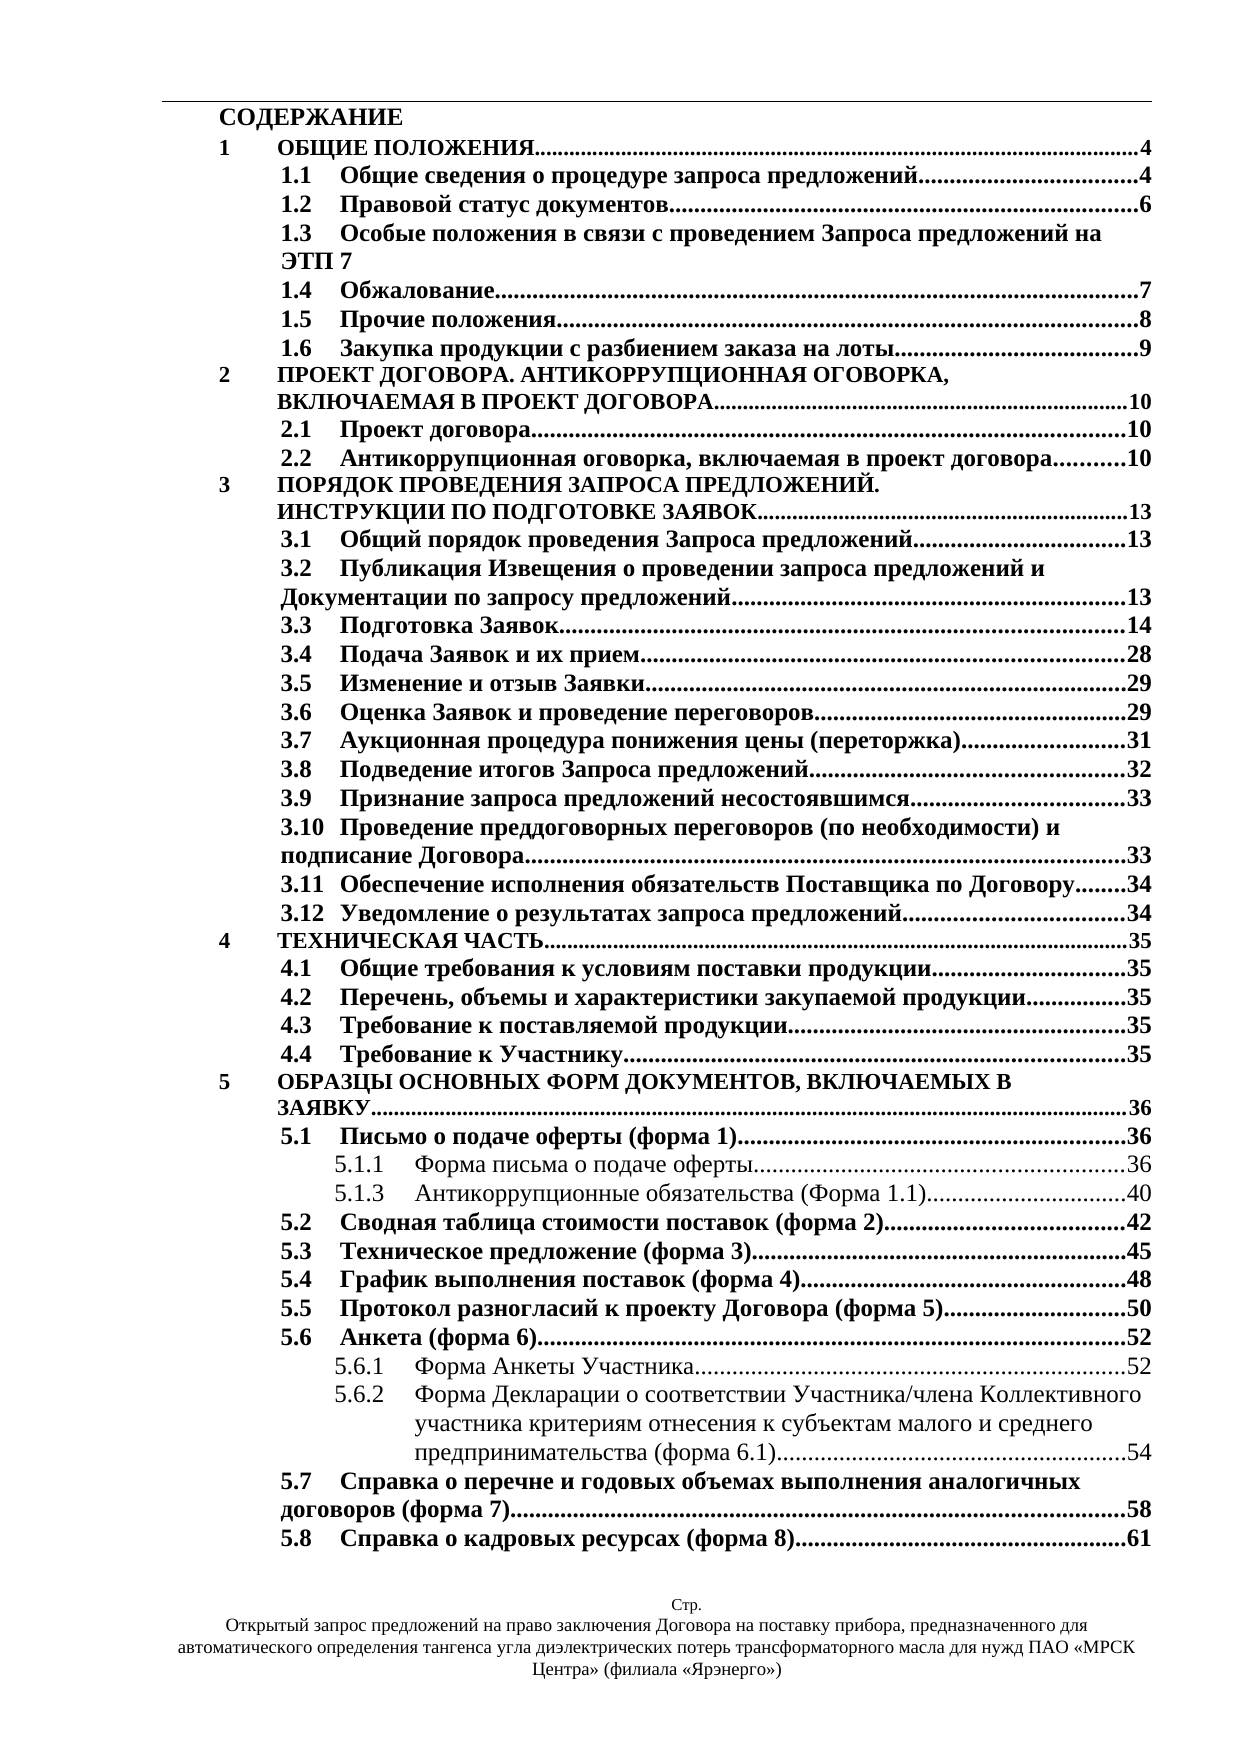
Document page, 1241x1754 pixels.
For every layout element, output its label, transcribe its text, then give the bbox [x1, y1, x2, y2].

text 3.7 Аукционная процедура понижения цены (переторжка) 31 [280, 726, 1133, 754]
text 3.4 Подача Заявок и их прием 28 [280, 639, 1133, 668]
text 1.4 Обжалование 7 [280, 275, 1133, 304]
text 2.1 Проект договора 10 [280, 414, 1133, 443]
text 3 Порядок проведения Запроса предложений. Инструкции по подготовке Заявок 13 [218, 472, 1033, 524]
text 5.6 Анкета (форма 6) 52 [280, 1322, 1133, 1351]
text 4.3 Требование к поставляемой продукции 35 [280, 1011, 1133, 1039]
text 4.4 Требование к Участнику. 35 [280, 1039, 1133, 1068]
text 1 Общие положения 4 [218, 134, 1033, 160]
text 5.4 График выполнения поставок (форма 4) 48 [280, 1264, 1133, 1293]
text 1.1 Общие сведения о процедуре запроса предложений 4 [280, 160, 1133, 189]
text 5.1 Письмо о подаче оферты (форма 1) 36 [280, 1121, 1133, 1149]
text 2.2 Антикоррупционная оговорка, включаемая в проект договора 10 [280, 443, 1133, 472]
text 3.11 Обеспечение исполнения обязательств Поставщика по Договору 34 [280, 869, 1133, 898]
text 5.6.1 Форма Анкеты Участника 52 [334, 1351, 1144, 1379]
text 5.2 Сводная таблица стоимости поставок (форма 2) 42 [280, 1207, 1133, 1236]
text 3.3 Подготовка Заявок 14 [280, 611, 1133, 639]
text 3.8 Подведение итогов Запроса предложений 32 [280, 754, 1133, 783]
text 4 Техническая часть 35 [218, 927, 1033, 953]
text СОДЕРЖАНИЕ [218, 102, 938, 131]
text 5.1.3 Антикоррупционные обязательства (Форма 1.1). 40 [334, 1178, 1144, 1207]
text 5.5 Протокол разногласий к проекту Договора (форма 5) 50 [280, 1293, 1133, 1322]
text 5.7 Справка о перечне и годовых объемах выполнения аналогичных договоров (форма 7) 58 [280, 1466, 1133, 1523]
text 2 Проект Договора. Антикоррупционная оговорка, включаемая в проект договора 10 [218, 361, 1033, 414]
text 1.5 Прочие положения 8 [280, 304, 1133, 333]
text 5 Образцы основных форм документов, включаемых в Заявку 36 [218, 1068, 1033, 1121]
text 5.8 Справка о кадровых ресурсах (форма 8) 61 [280, 1523, 1133, 1552]
text 1.6 Закупка продукции с разбиением заказа на лоты 9 [280, 333, 1133, 361]
text 3.9 Признание запроса предложений несостоявшимся 33 [280, 783, 1133, 812]
text 3.6 Оценка Заявок и проведение переговоров 29 [280, 697, 1133, 726]
text 4.1 Общие требования к условиям поставки продукции 35 [280, 953, 1133, 982]
text 5.3 Техническое предложение (форма 3) 45 [280, 1236, 1133, 1264]
text 3.10 Проведение преддоговорных переговоров (по необходимости) и подписание Договора 33 [280, 812, 1133, 869]
text 1.3 Особые положения в связи с проведением Запроса предложений на ЭТП 7 [280, 218, 1133, 275]
text 3.1 Общий порядок проведения Запроса предложений 13 [280, 524, 1133, 553]
text 4.2 Перечень, объемы и характеристики закупаемой продукции 35 [280, 982, 1133, 1011]
text 5.6.2 Форма Декларации о соответствии Участника/члена Коллективного участника критериям отнесения к субъектам малого и среднего предпринимательства (форма 6.1) 54 [334, 1379, 1144, 1466]
text 3.12 Уведомление о результатах запроса предложений 34 [280, 898, 1133, 927]
text 3.5 Изменение и отзыв Заявки 29 [280, 668, 1133, 697]
text 3.2 Публикация Извещения о проведении запроса предложений и Документации по запросу предложений 13 [280, 553, 1133, 611]
text 5.1.1 Форма письма о подаче оферты 36 [334, 1149, 1144, 1178]
text 1.2 Правовой статус документов 6 [280, 189, 1133, 218]
